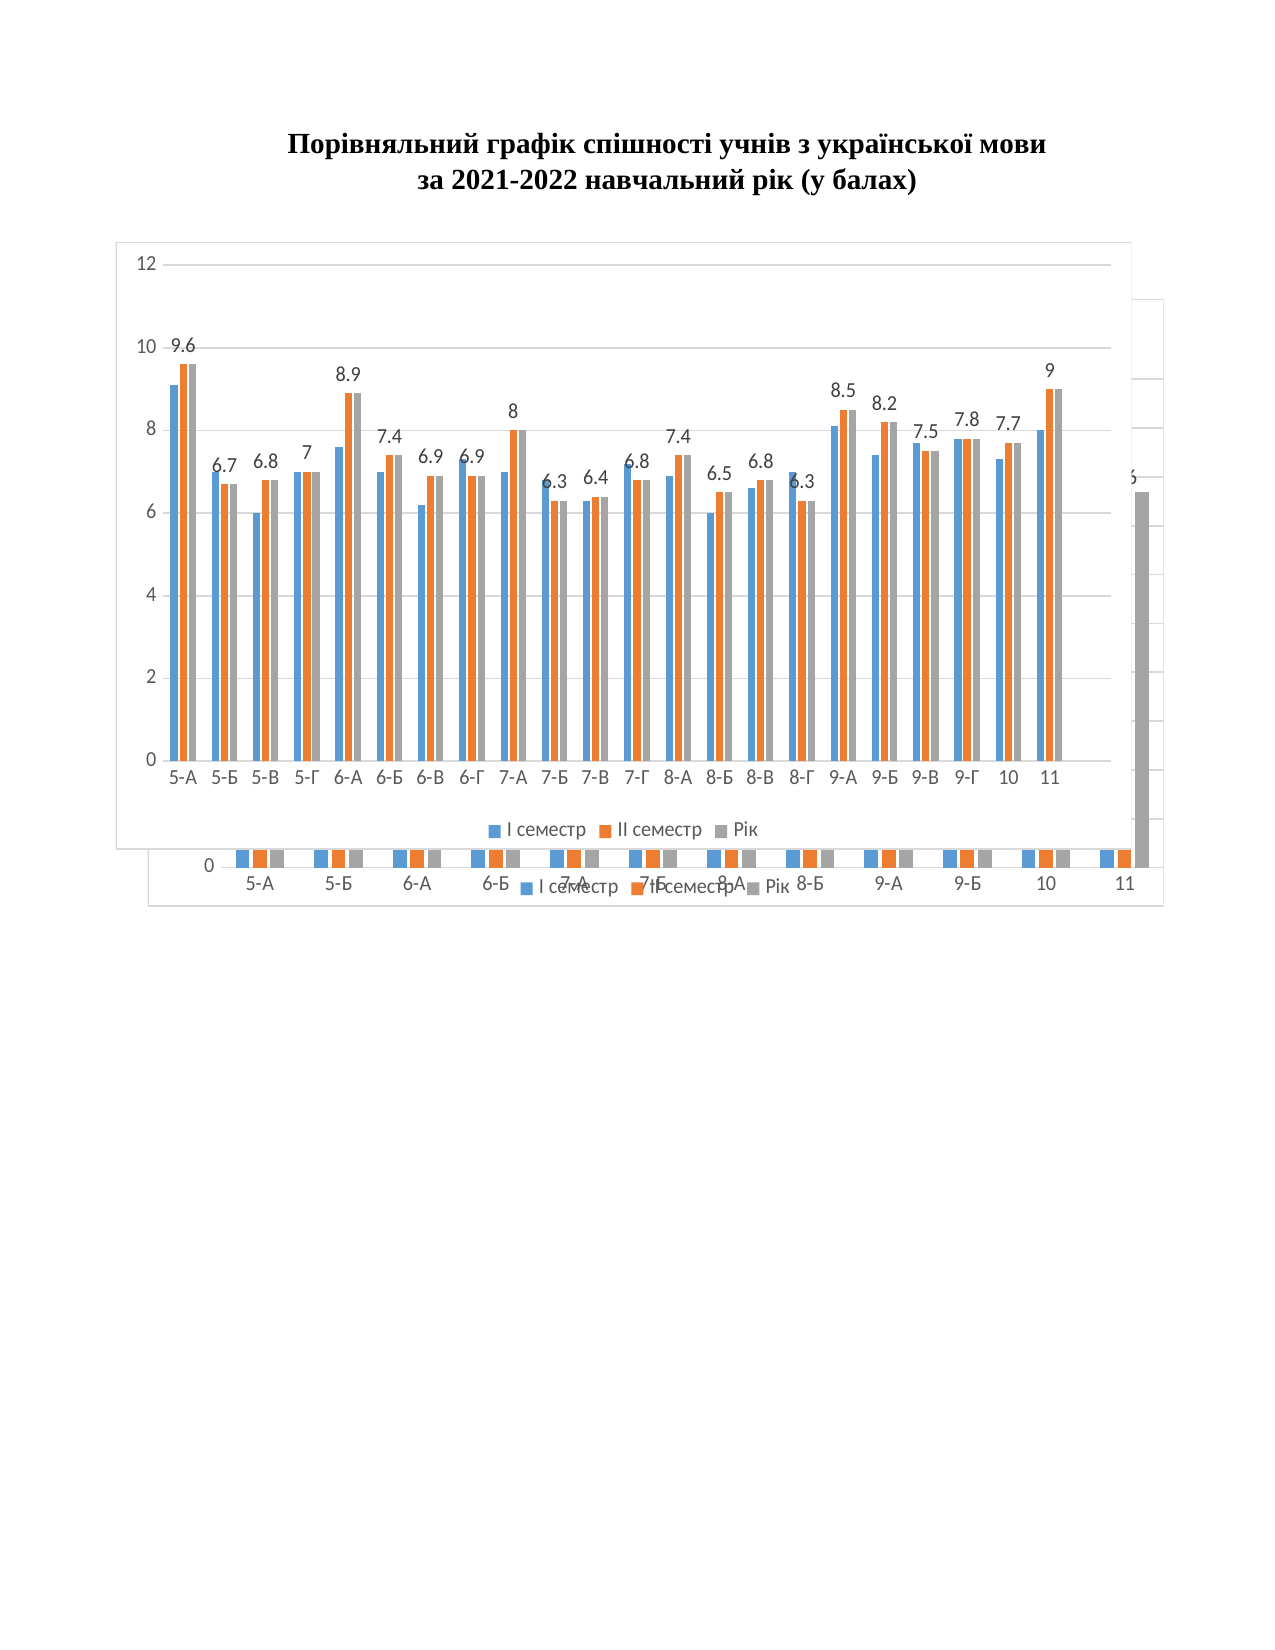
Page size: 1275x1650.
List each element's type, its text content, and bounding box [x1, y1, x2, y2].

text Порівняльний графік спішності учнів з української мови [148, 126, 1186, 160]
text за 2021-2022 навчальний рік (у балах) [148, 162, 1186, 196]
